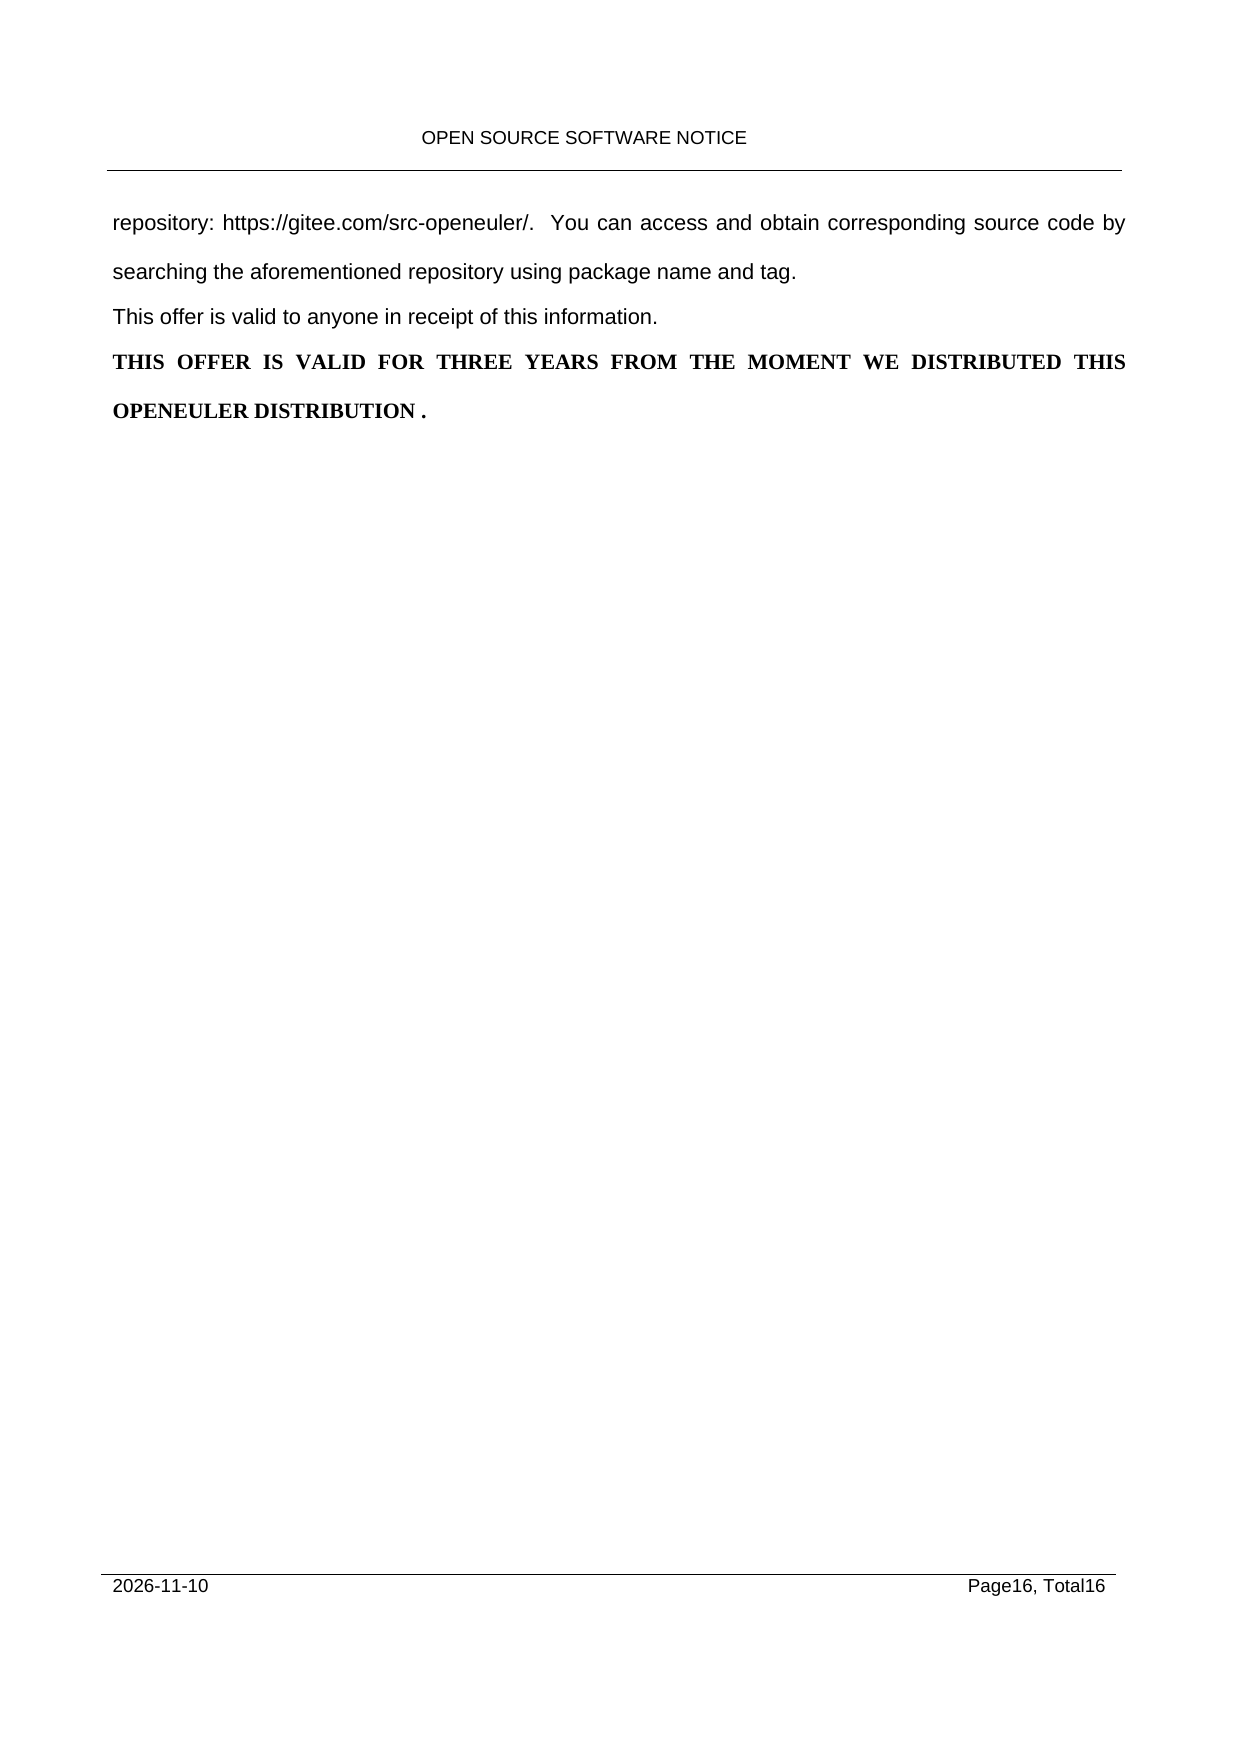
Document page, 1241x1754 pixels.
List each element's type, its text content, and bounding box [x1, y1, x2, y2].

text This offer is valid to anyone in receipt of this information. [112, 300, 1128, 333]
text THIS OFFER IS VALID FOR THREE YEARS FROM THE MOMENT WE DISTRIBUTED THIS OPENEULER DISTRIBUTION . [112, 345, 1128, 427]
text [112, 206, 1128, 288]
